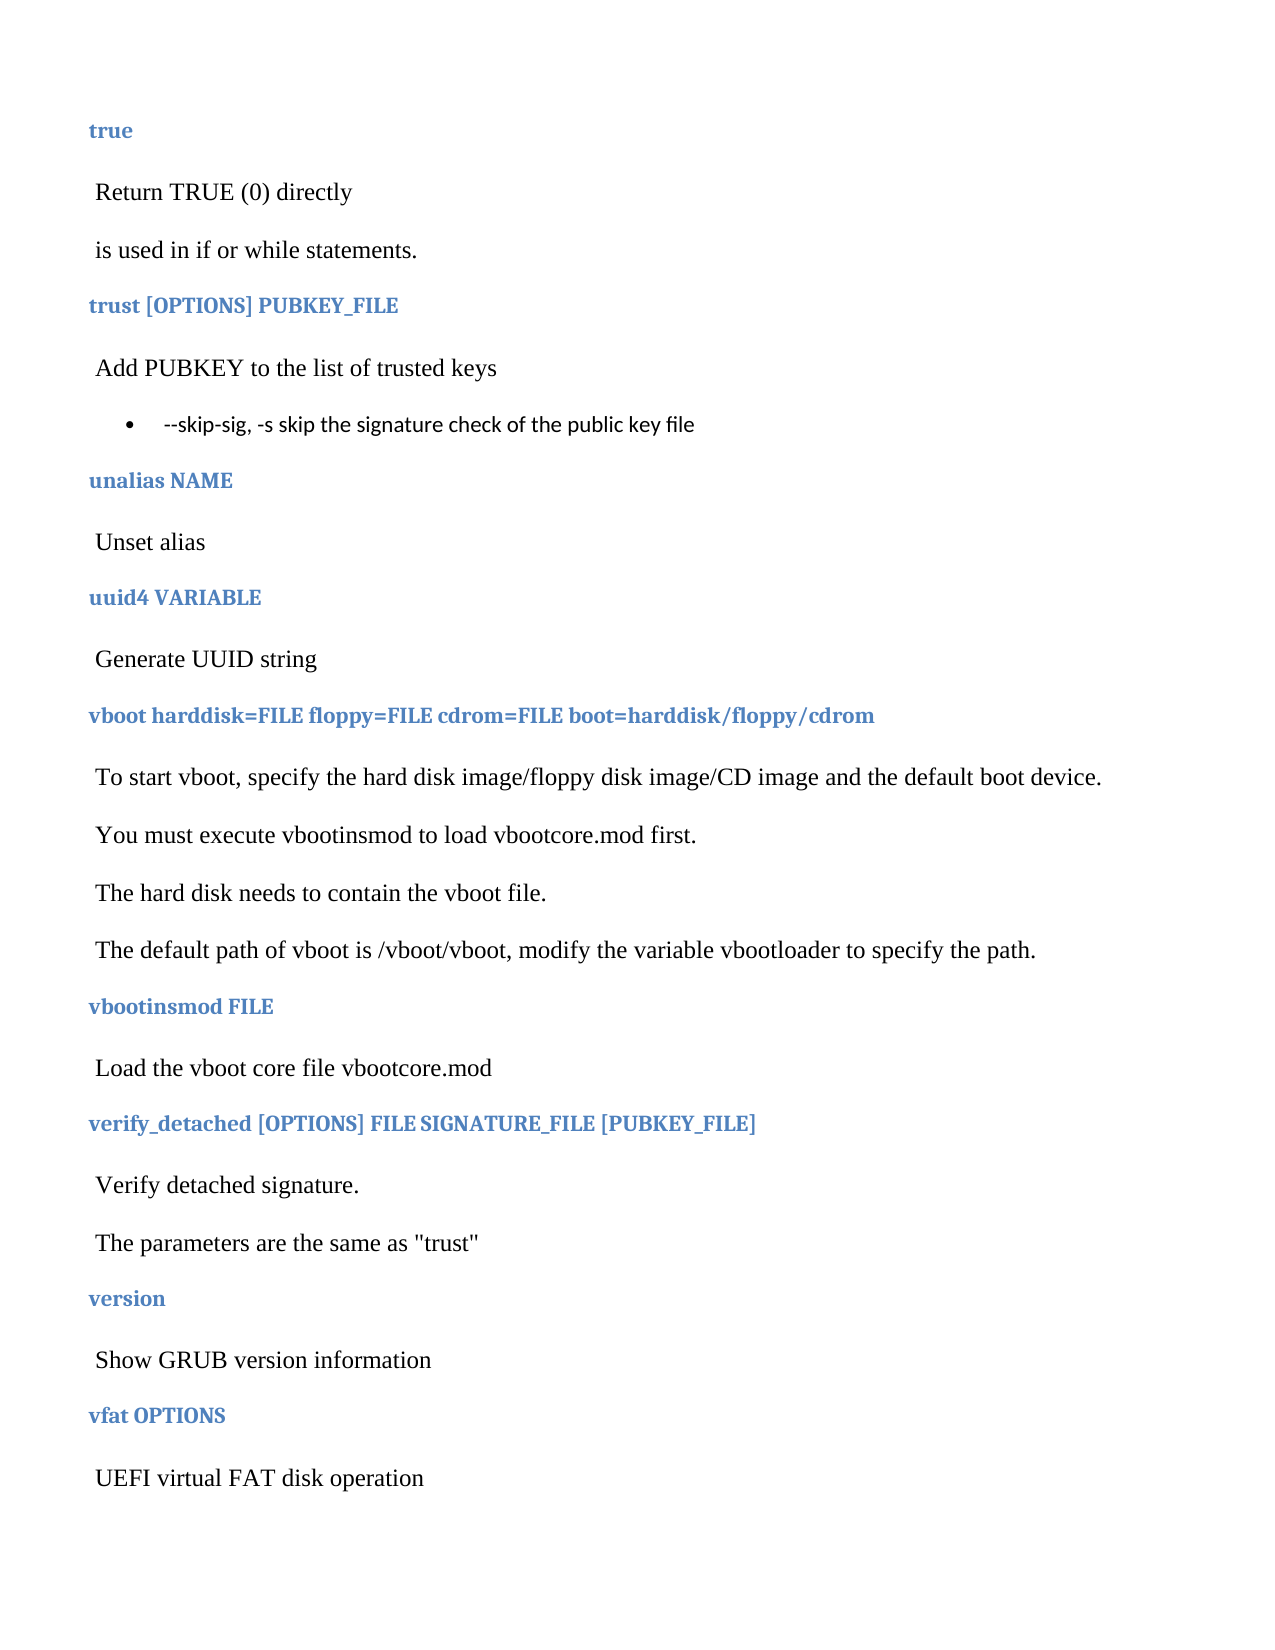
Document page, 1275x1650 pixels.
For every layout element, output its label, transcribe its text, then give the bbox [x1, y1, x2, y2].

subtitle vboot harddisk=FILE floppy=FILE cdrom=FILE boot=harddisk/floppy/cdrom [89, 702, 1186, 729]
text ​ Return TRUE (0) directly [89, 177, 1186, 206]
text ​ Generate UUID string [89, 644, 1186, 673]
subtitle uuid4 VARIABLE [89, 585, 1186, 611]
text ​ The parameters are the same as "trust" [89, 1228, 1186, 1257]
list --skip-sig, -s skip the signature check of the public key file [126, 411, 1186, 439]
text ​ Unset alias [89, 527, 1186, 556]
subtitle verify_detached [OPTIONS] FILE SIGNATURE_FILE [PUBKEY_FILE] [89, 1111, 1186, 1137]
subtitle true [89, 118, 1186, 144]
text ​ Load the vboot core file vbootcore.mod [89, 1053, 1186, 1082]
text ​ Add PUBKEY to the list of trusted keys [89, 353, 1186, 381]
subtitle vbootinsmod FILE [89, 993, 1186, 1020]
text ​ The default path of vboot is /vboot/vboot, modify the variable vbootloader to specify the path. [89, 936, 1186, 964]
text ​ Show GRUB version information [89, 1345, 1186, 1374]
text ​ The hard disk needs to contain the vboot file. [89, 878, 1186, 906]
subtitle vfat OPTIONS [89, 1403, 1186, 1429]
text ​ To start vboot, specify the hard disk image/floppy disk image/CD image and the default boot device. [89, 762, 1186, 791]
subtitle version [89, 1286, 1186, 1312]
text ​ is used in if or while statements. [89, 235, 1186, 264]
text ​ You must execute vbootinsmod to load vbootcore.mod first. [89, 820, 1186, 848]
text ​ Verify detached signature. [89, 1170, 1186, 1199]
text ​ UEFI virtual FAT disk operation [89, 1463, 1186, 1491]
subtitle trust [OPTIONS] PUBKEY_FILE [89, 293, 1186, 320]
subtitle unalias NAME [89, 468, 1186, 494]
